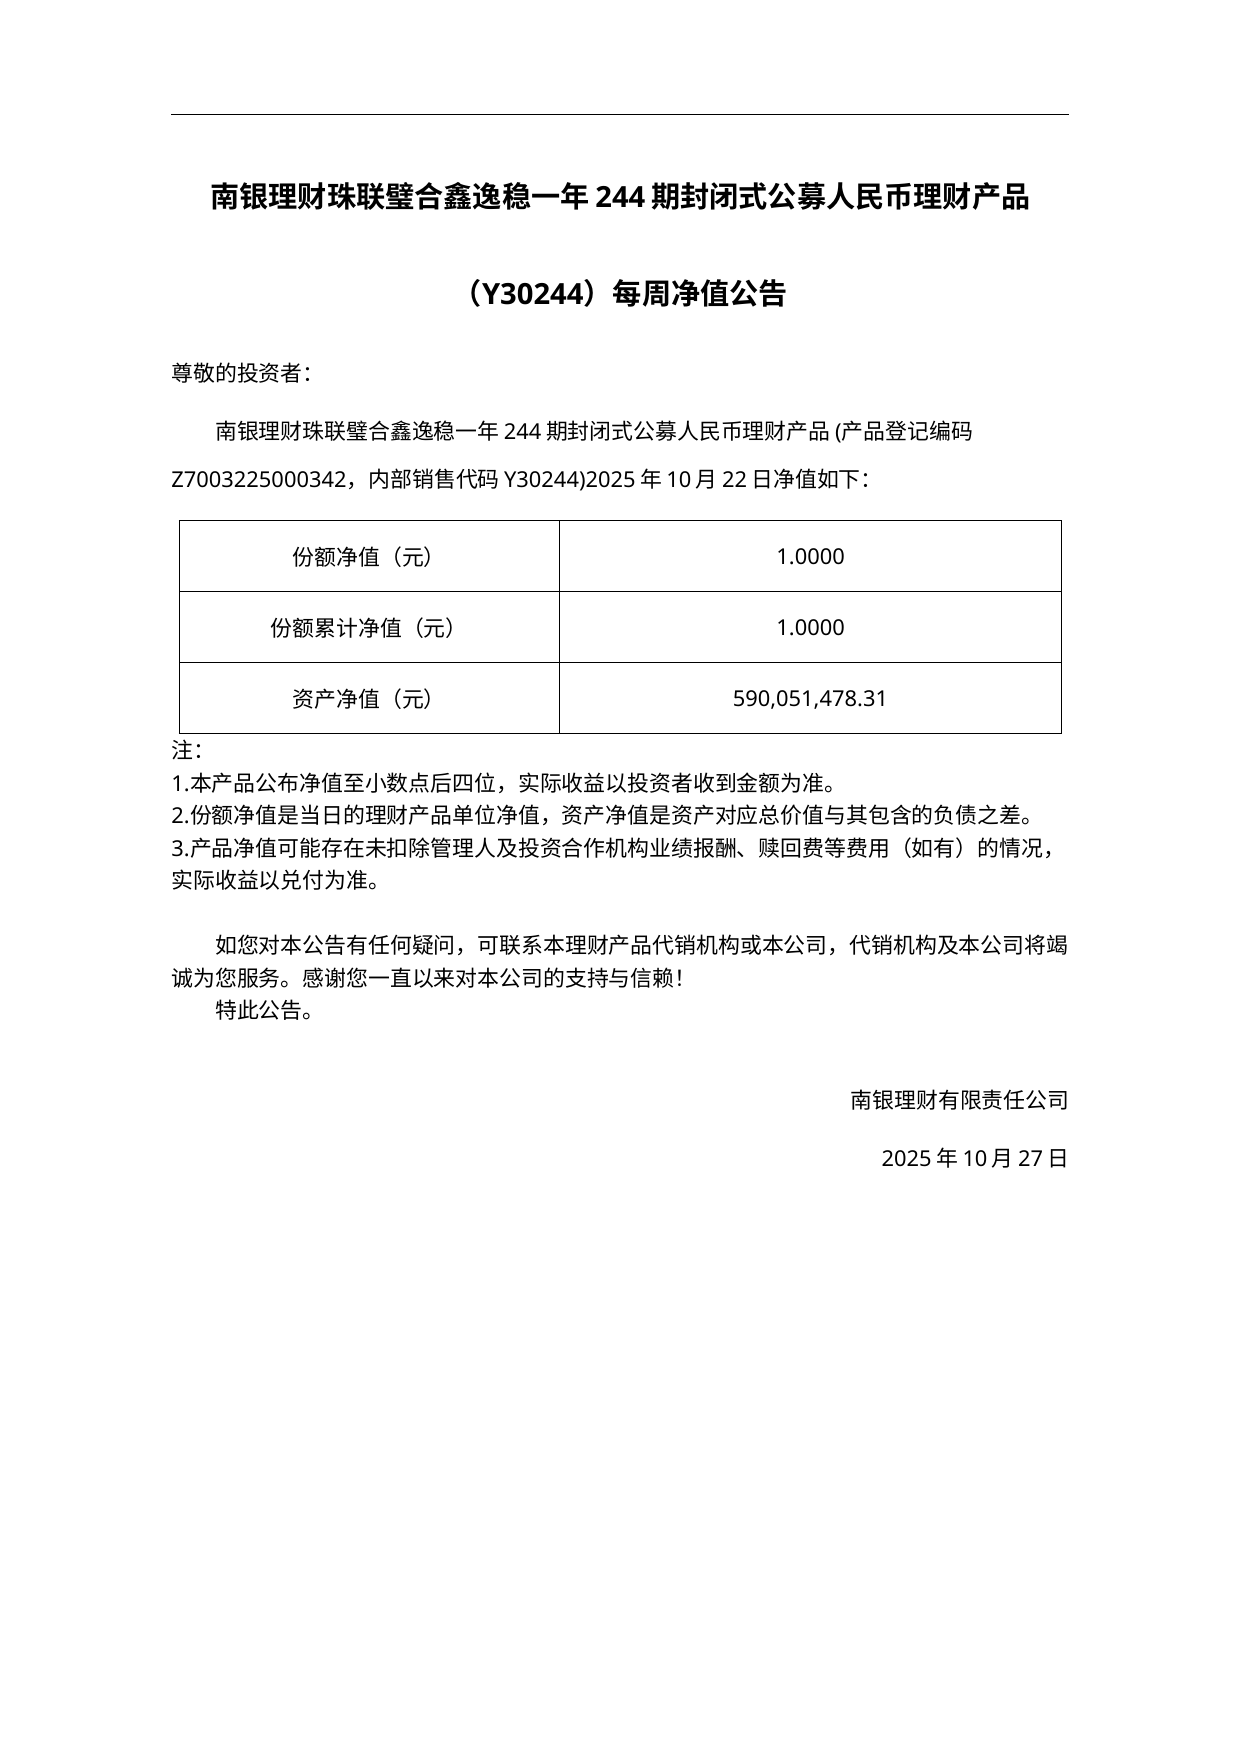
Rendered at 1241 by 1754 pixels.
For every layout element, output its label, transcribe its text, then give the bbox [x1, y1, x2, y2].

text 注： [171, 733, 1069, 765]
text 1.本产品公布净值至小数点后四位，实际收益以投资者收到金额为准。 [171, 765, 1069, 798]
text 2.份额净值是当日的理财产品单位净值，资产净值是资产对应总价值与其包含的负债之差。 [171, 798, 1069, 830]
table_header 份额净值（元） [180, 521, 559, 591]
text 南银理财有限责任公司 [171, 1082, 1069, 1115]
text 特此公告。 [171, 993, 1069, 1025]
text 南银理财珠联璧合鑫逸稳一年244期封闭式公募人民币理财产品 (产品登记编码Z7003225000342，内部销售代码Y30244)2025年10月22日净值如下： [171, 413, 1069, 494]
text 尊敬的投资者： [171, 355, 1069, 388]
text 2025年10月27日 [171, 1140, 1069, 1173]
table_cell 590,051,478.31 [560, 663, 1061, 733]
table_cell 1.0000 [560, 592, 1061, 662]
table_cell 资产净值（元） [180, 663, 559, 733]
text 如您对本公告有任何疑问，可联系本理财产品代销机构或本公司，代销机构及本公司将竭诚为您服务。感谢您一直以来对本公司的支持与信赖！ [171, 928, 1069, 993]
text 南银理财珠联璧合鑫逸稳一年244期封闭式公募人民币理财产品（Y30244）每周净值公告 [171, 162, 1069, 324]
table_header 1.0000 [560, 521, 1061, 591]
table_cell 份额累计净值（元） [180, 592, 559, 662]
text 3.产品净值可能存在未扣除管理人及投资合作机构业绩报酬、赎回费等费用（如有）的情况，实际收益以兑付为准。 [171, 830, 1069, 895]
